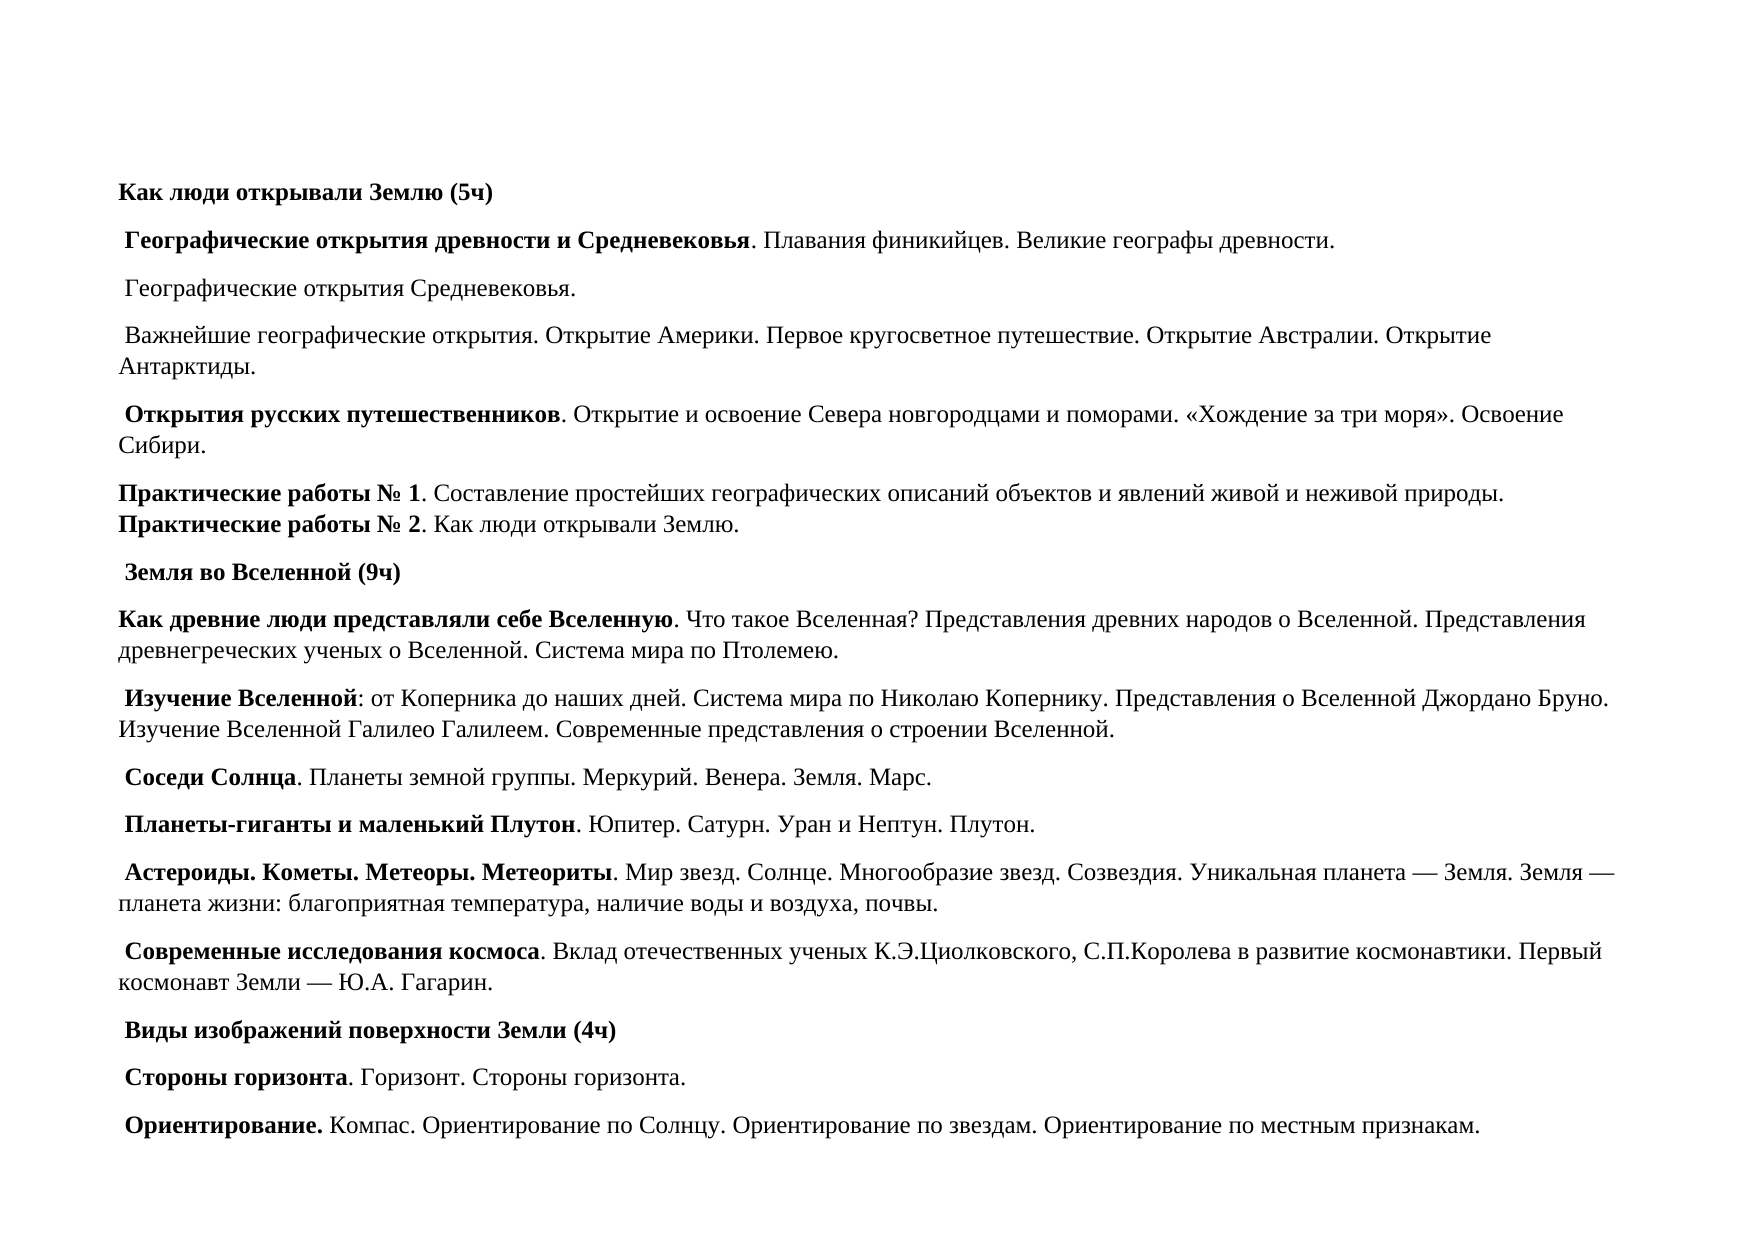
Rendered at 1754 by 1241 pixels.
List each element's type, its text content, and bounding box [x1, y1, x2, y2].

text Географические открытия древности и Средневековья. Плавания финикийцев. Великие географы древности. [118, 225, 1636, 254]
text Практические работы № 1. Составление простейших географических описаний объектов и явлений живой и неживой природы. Практические работы № 2. Как люди открывали Землю. [118, 478, 1636, 538]
text Соседи Солнца. Планеты земной группы. Меркурий. Венера. Земля. Марс. [118, 762, 1636, 791]
text Изучение Вселенной: от Коперника до наших дней. Система мира по Николаю Копернику. Представления о Вселенной Джордано Бруно. Изучение Вселенной Галилео Галилеем. Современные представления о строении Вселенной. [118, 683, 1636, 743]
text Стороны горизонта. Горизонт. Стороны горизонта. [118, 1062, 1636, 1091]
text Географические открытия Средневековья. [118, 273, 1636, 301]
text Планеты-гиганты и маленький Плутон. Юпитер. Сатурн. Уран и Нептун. Плутон. [118, 809, 1636, 838]
text Важнейшие географические открытия. Открытие Америки. Первое кругосветное путешествие. Открытие Австралии. Открытие Антарктиды. [118, 320, 1636, 380]
text Как древние люди представляли себе Вселенную. Что такое Вселенная? Представления древних народов о Вселенной. Представления древнегреческих ученых о Вселенной. Система мира по Птолемею. [118, 604, 1636, 664]
text Как люди открывали Землю (5ч) [118, 177, 1636, 206]
text Современные исследования космоса. Вклад отечественных ученых К.Э.Циолковского, С.П.Королева в развитие космонавтики. Первый космонавт Земли — Ю.А. Гагарин. [118, 936, 1636, 996]
text Астероиды. Кометы. Метеоры. Метеориты. Мир звезд. Солнце. Многообразие звезд. Созвездия. Уникальная планета — Земля. Земля — планета жизни: благоприятная температура, наличие воды и воздуха, почвы. [118, 857, 1636, 917]
text Открытия русских путешественников. Открытие и освоение Севера новгородцами и поморами. «Хождение за три моря». Освоение Сибири. [118, 399, 1636, 459]
text Виды изображений поверхности Земли (4ч) [118, 1015, 1636, 1043]
text Земля во Вселенной (9ч) [118, 557, 1636, 585]
text Ориентирование. Компас. Ориентирование по Солнцу. Ориентирование по звездам. Ориентирование по местным признакам. [118, 1110, 1636, 1139]
